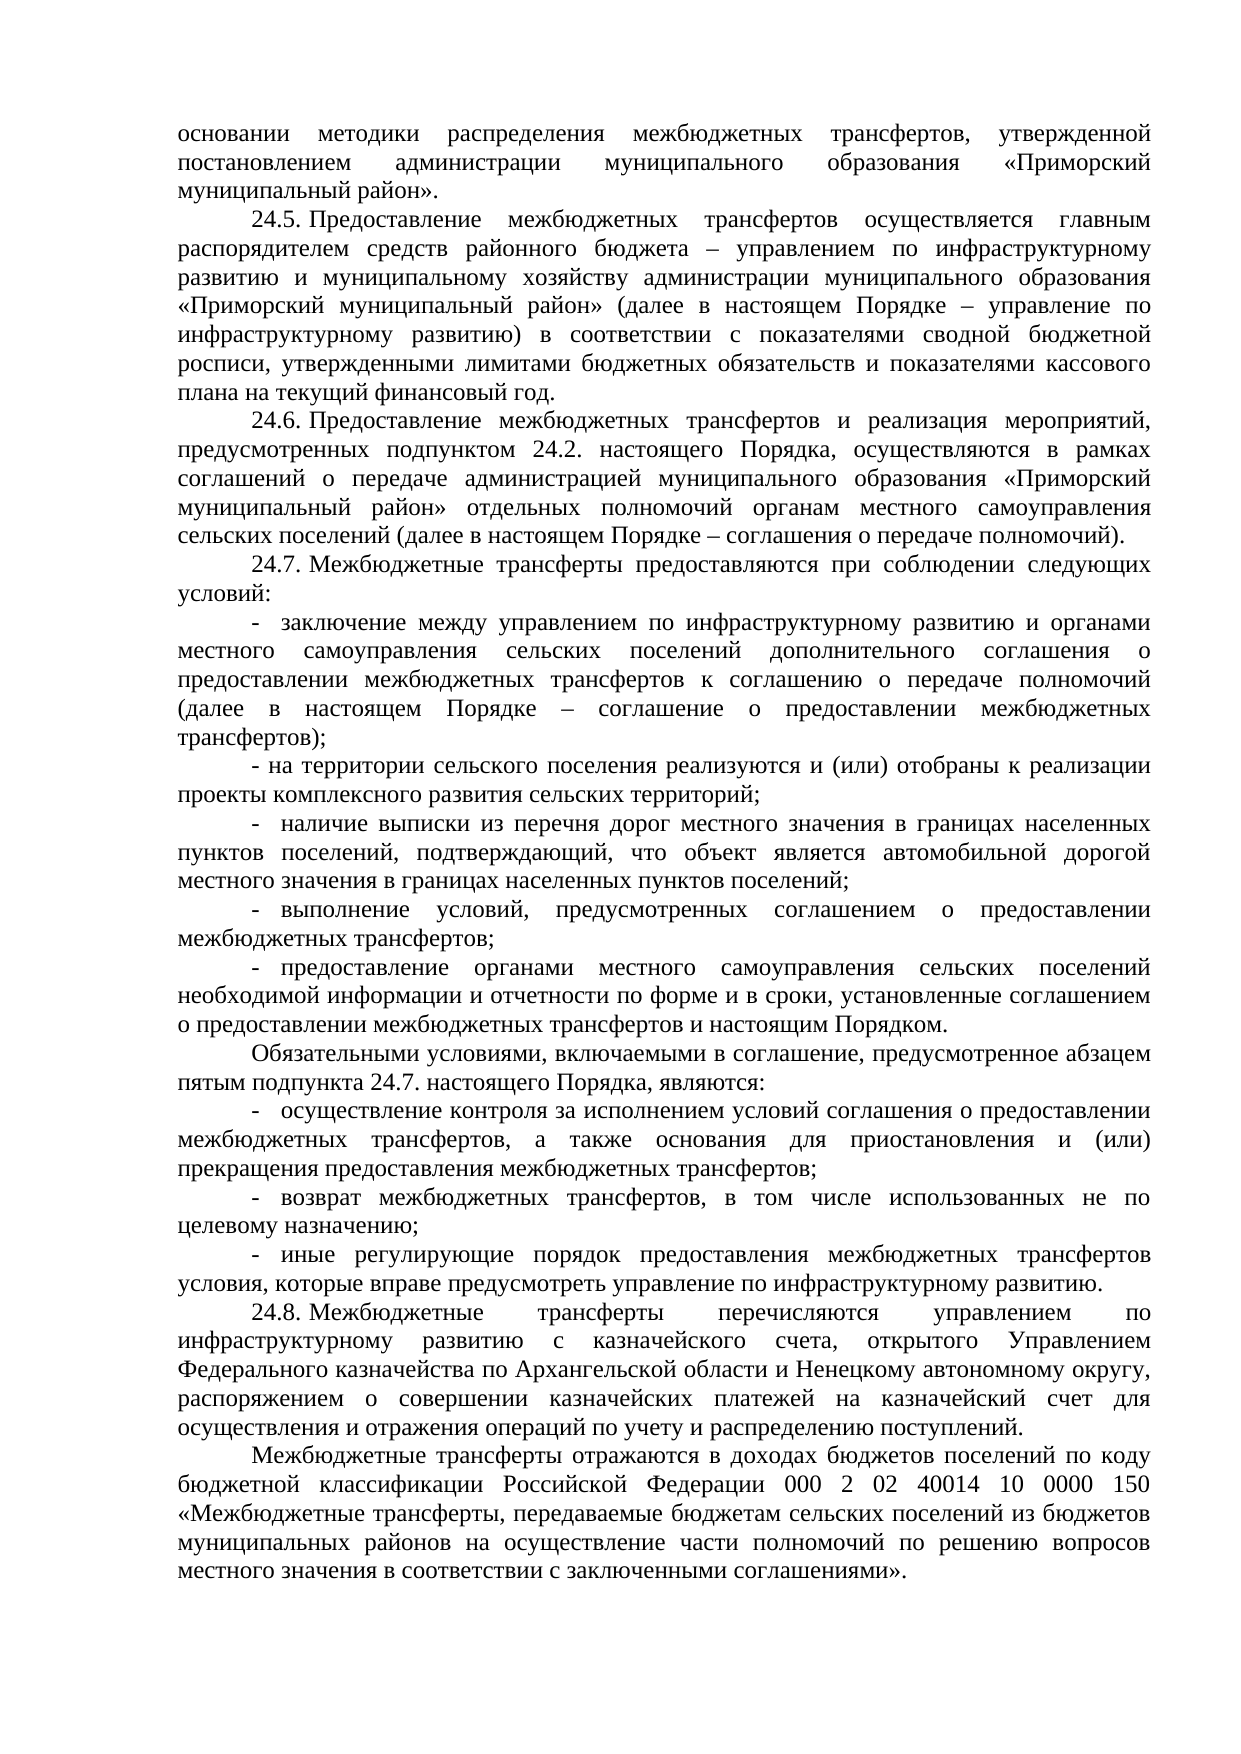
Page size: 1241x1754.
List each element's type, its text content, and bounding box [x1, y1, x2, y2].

text - наличие выписки из перечня дорог местного значения в границах населенных пунктов поселений, подтверждающий, что объект является автомобильной дорогой местного значения в границах населенных пунктов поселений; [177, 808, 1152, 894]
text 24.5. Предоставление межбюджетных трансфертов осуществляется главным распорядителем средств районного бюджета – управлением по инфраструктурному развитию и муниципальному хозяйству администрации муниципального образования «Приморский муниципальный район» (далее в настоящем Порядке – управление по инфраструктурному развитию) в соответствии с показателями сводной бюджетной росписи, утвержденными лимитами бюджетных обязательств и показателями кассового плана на текущий финансовый год. [177, 204, 1152, 406]
text - на территории сельского поселения реализуются и (или) отобраны к реализации проекты комплексного развития сельских территорий; [177, 751, 1152, 808]
text 24.6. Предоставление межбюджетных трансфертов и реализация мероприятий, предусмотренных подпунктом 24.2. настоящего Порядка, осуществляются в рамках соглашений о передаче администрацией муниципального образования «Приморский муниципальный район» отдельных полномочий органам местного самоуправления сельских поселений (далее в настоящем Порядке – соглашения о передаче полномочий). [177, 406, 1152, 549]
text - возврат межбюджетных трансфертов, в том числе использованных не по целевому назначению; [177, 1182, 1152, 1239]
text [177, 118, 1152, 204]
text - предоставление органами местного самоуправления сельских поселений необходимой информации и отчетности по форме и в сроки, установленные соглашением о предоставлении межбюджетных трансфертов и настоящим Порядком. [177, 952, 1152, 1038]
text Обязательными условиями, включаемыми в соглашение, предусмотренное абзацем пятым подпункта 24.7. настоящего Порядка, являются: [177, 1038, 1152, 1096]
text Межбюджетные трансферты отражаются в доходах бюджетов поселений по коду бюджетной классификации Российской Федерации 000 2 02 40014 10 0000 150 «Межбюджетные трансферты, передаваемые бюджетам сельских поселений из бюджетов муниципальных районов на осуществление части полномочий по решению вопросов местного значения в соответствии с заключенными соглашениями». [177, 1441, 1152, 1584]
text - заключение между управлением по инфраструктурному развитию и органами местного самоуправления сельских поселений дополнительного соглашения о предоставлении межбюджетных трансфертов к соглашению о передаче полномочий (далее в настоящем Порядке – соглашение о предоставлении межбюджетных трансфертов); [177, 607, 1152, 751]
text - выполнение условий, предусмотренных соглашением о предоставлении межбюджетных трансфертов; [177, 894, 1152, 952]
text 24.8. Межбюджетные трансферты перечисляются управлением по инфраструктурному развитию с казначейского счета, открытого Управлением Федерального казначейства по Архангельской области и Ненецкому автономному округу, распоряжением о совершении казначейских платежей на казначейский счет для осуществления и отражения операций по учету и распределению поступлений. [177, 1297, 1152, 1441]
text 24.7. Межбюджетные трансферты предоставляются при соблюдении следующих условий: [177, 549, 1152, 607]
text - иные регулирующие порядок предоставления межбюджетных трансфертов условия, которые вправе предусмотреть управление по инфраструктурному развитию. [177, 1239, 1152, 1297]
text - осуществление контроля за исполнением условий соглашения о предоставлении межбюджетных трансфертов, а также основания для приостановления и (или) прекращения предоставления межбюджетных трансфертов; [177, 1096, 1152, 1182]
